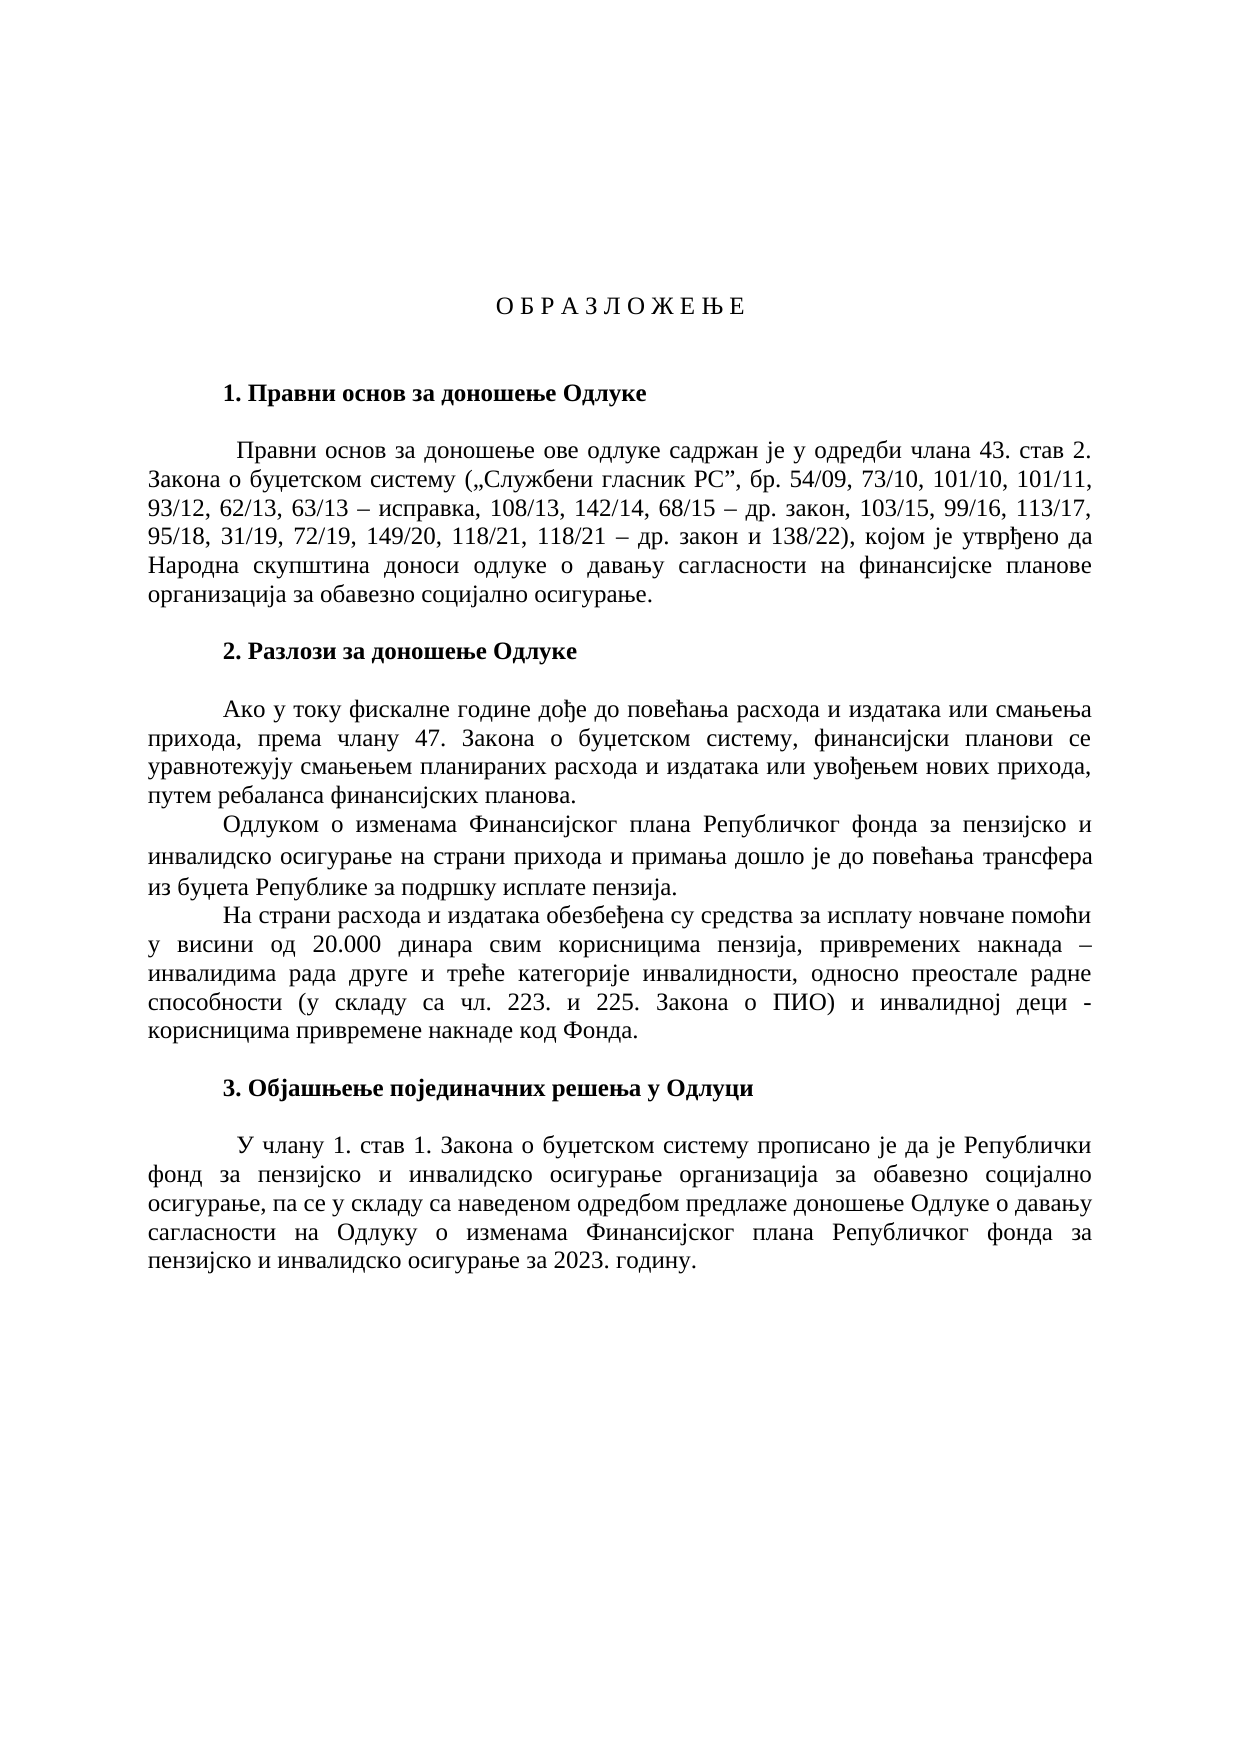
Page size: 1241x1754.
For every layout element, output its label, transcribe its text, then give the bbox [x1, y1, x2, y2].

text 3. Објашњење појединачних решења у Одлуци [148, 1073, 1093, 1102]
text У члану 1. став 1. Закона о буџетском систему прописано је да је Републички фонд за пензијско и инвалидско осигурање организација за обавезно социјално осигурање, па се у складу са наведенoм одредбом предлаже доношење Одлуке о давању сагласности на Одлуку о изменама Финансијског плана Републичког фонда за пензијско и инвалидско осигурање за 2023. годину. [148, 1130, 1093, 1274]
text Правни основ за доношење ове одлуке садржан је у одредби члана 43. став 2. Закона о буџетском систему („Службени гласник РС”, бр. 54/09, 73/10, 101/10, 101/11, 93/12, 62/13, 63/13 – исправка, 108/13, 142/14, 68/15 – др. закон, 103/15, 99/16, 113/17, 95/18, 31/19, 72/19, 149/20, 118/21, 118/21 – др. закон и 138/22), којом је утврђено да Народна скупштина доноси одлуке о давању сагласности на финансијске планове организација за обавезно социјално осигурање. [148, 435, 1093, 608]
text Одлуком о изменама Финансијског плана Републичког фонда за пензијско и инвалидско осигурање на страни прихода и примања дошло је до повећања трансфера из буџета Републике за подршку исплате пензија. [148, 809, 1093, 900]
text 2. Разлози за доношење Одлуке [148, 636, 1093, 665]
text На страни расхода и издатака обезбеђена су средства за исплату новчане помоћи у висини од 20.000 динара свим корисницима пензија, привремених накнада – инвалидима рада друге и треће категорије инвалидности, односно преостале радне способности (у складу са чл. 223. и 225. Закона о ПИО) и инвалидној деци - корисницима привремене накнаде код Фонда. [148, 900, 1093, 1044]
text 1. Правни основ за доношење Одлуке [148, 378, 1093, 406]
text О Б Р А З Л О Ж Е Њ Е [148, 291, 1093, 320]
text Ако у току фискалне године дође до повећања расхода и издатака или смањења прихода, према члану 47. Закона о буџетском систему, финансијски планови се уравнотежују смањењем планираних расхода и издатака или увођењем нових прихода, путем ребаланса финансијских планова. [148, 694, 1093, 809]
